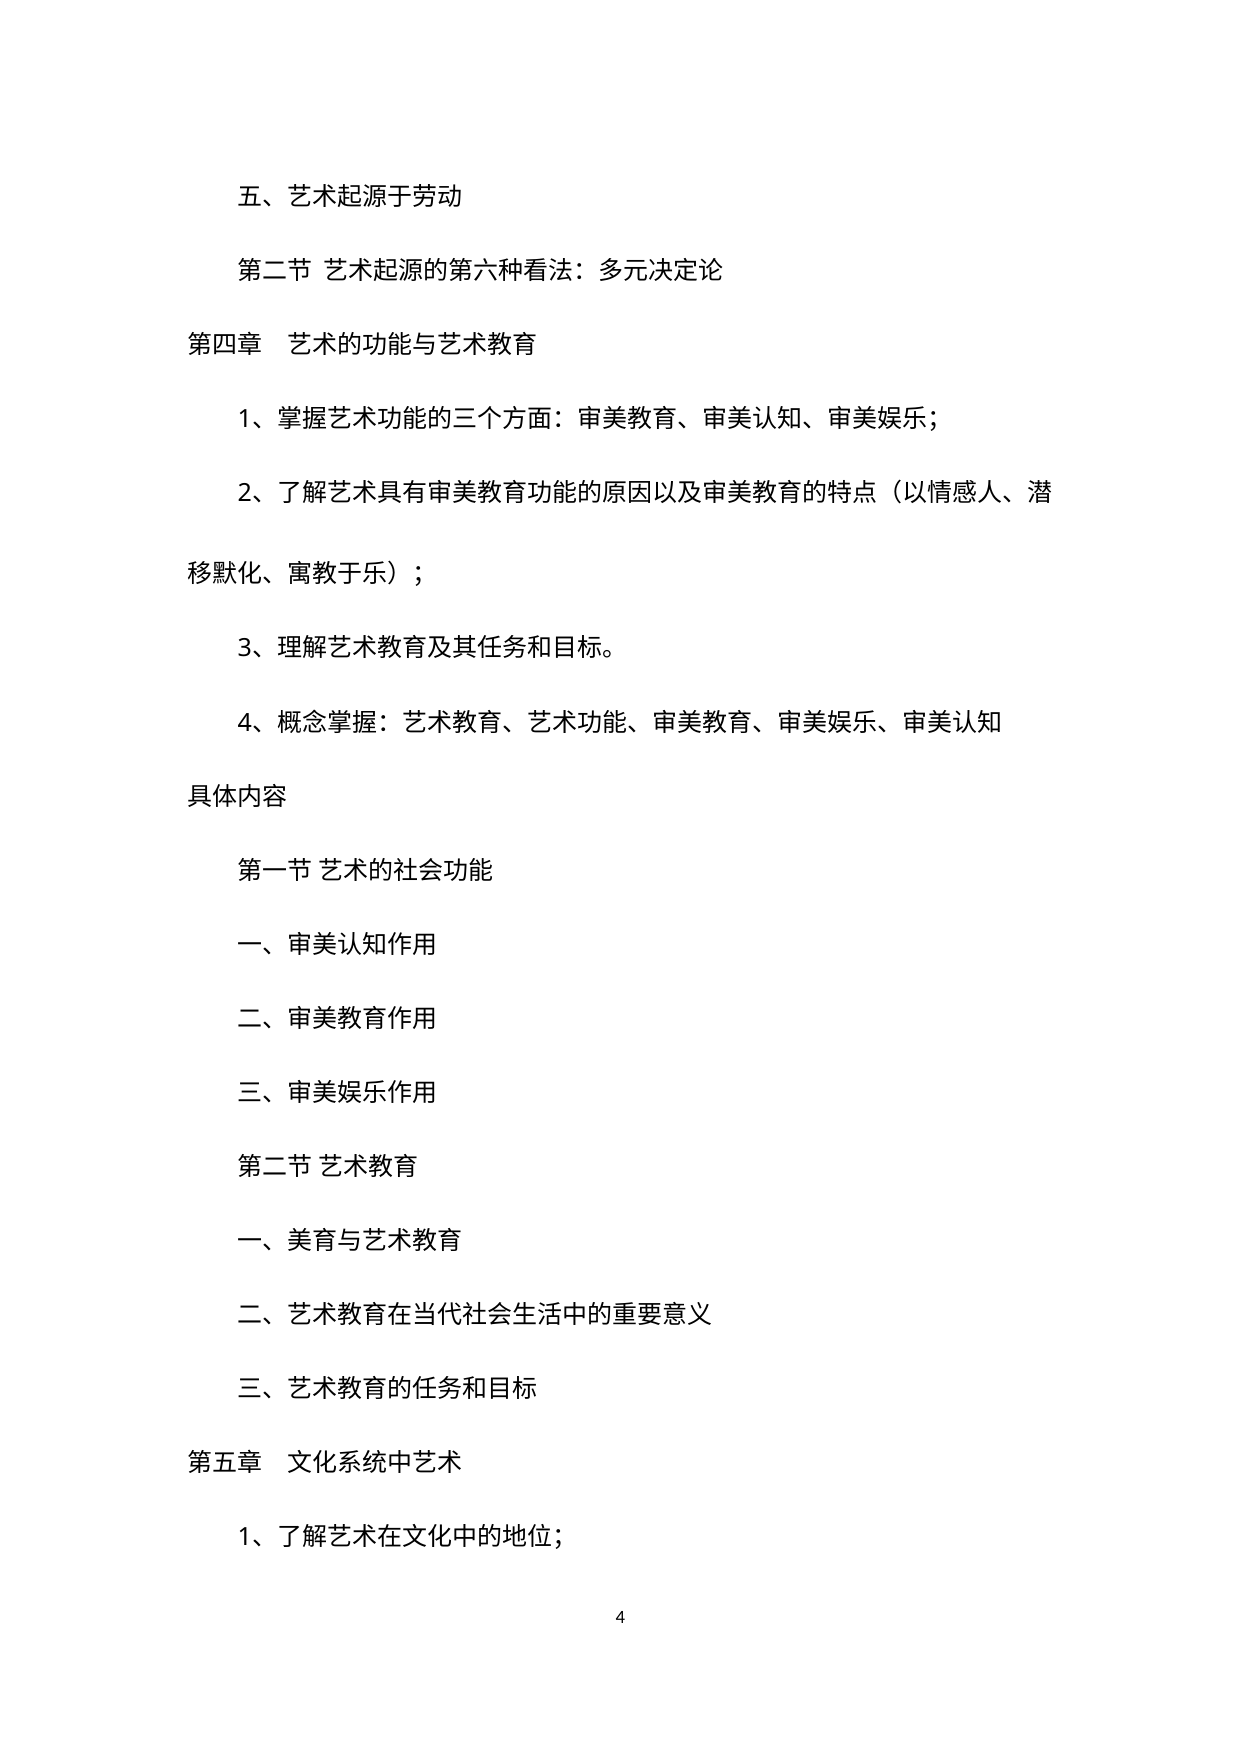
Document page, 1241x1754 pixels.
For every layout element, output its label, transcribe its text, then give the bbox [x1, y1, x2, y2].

text 第二节 艺术教育 [187, 1132, 1053, 1197]
text 3、理解艺术教育及其任务和目标。 [187, 613, 1053, 678]
text 二、艺术教育在当代社会生活中的重要意义 [187, 1280, 1053, 1345]
text 五、艺术起源于劳动 [187, 162, 1053, 227]
text 1、了解艺术在文化中的地位； [187, 1502, 1053, 1567]
text 一、审美认知作用 [187, 910, 1053, 975]
text 三、审美娱乐作用 [187, 1058, 1053, 1123]
text 2、了解艺术具有审美教育功能的原因以及审美教育的特点（以情感人、潜移默化、寓教于乐）； [187, 458, 1053, 604]
text 一、美育与艺术教育 [187, 1206, 1053, 1271]
text 二、审美教育作用 [187, 984, 1053, 1049]
text 第一节 艺术的社会功能 [187, 836, 1053, 901]
text 第五章 文化系统中艺术 [187, 1428, 1053, 1493]
text 三、艺术教育的任务和目标 [187, 1354, 1053, 1419]
text 具体内容 [187, 762, 1053, 827]
text 4、概念掌握：艺术教育、艺术功能、审美教育、审美娱乐、审美认知 [187, 688, 1053, 753]
text 1、掌握艺术功能的三个方面：审美教育、审美认知、审美娱乐； [187, 384, 1053, 449]
text 第二节 艺术起源的第六种看法：多元决定论 [187, 236, 1053, 301]
text 第四章 艺术的功能与艺术教育 [187, 310, 1053, 375]
